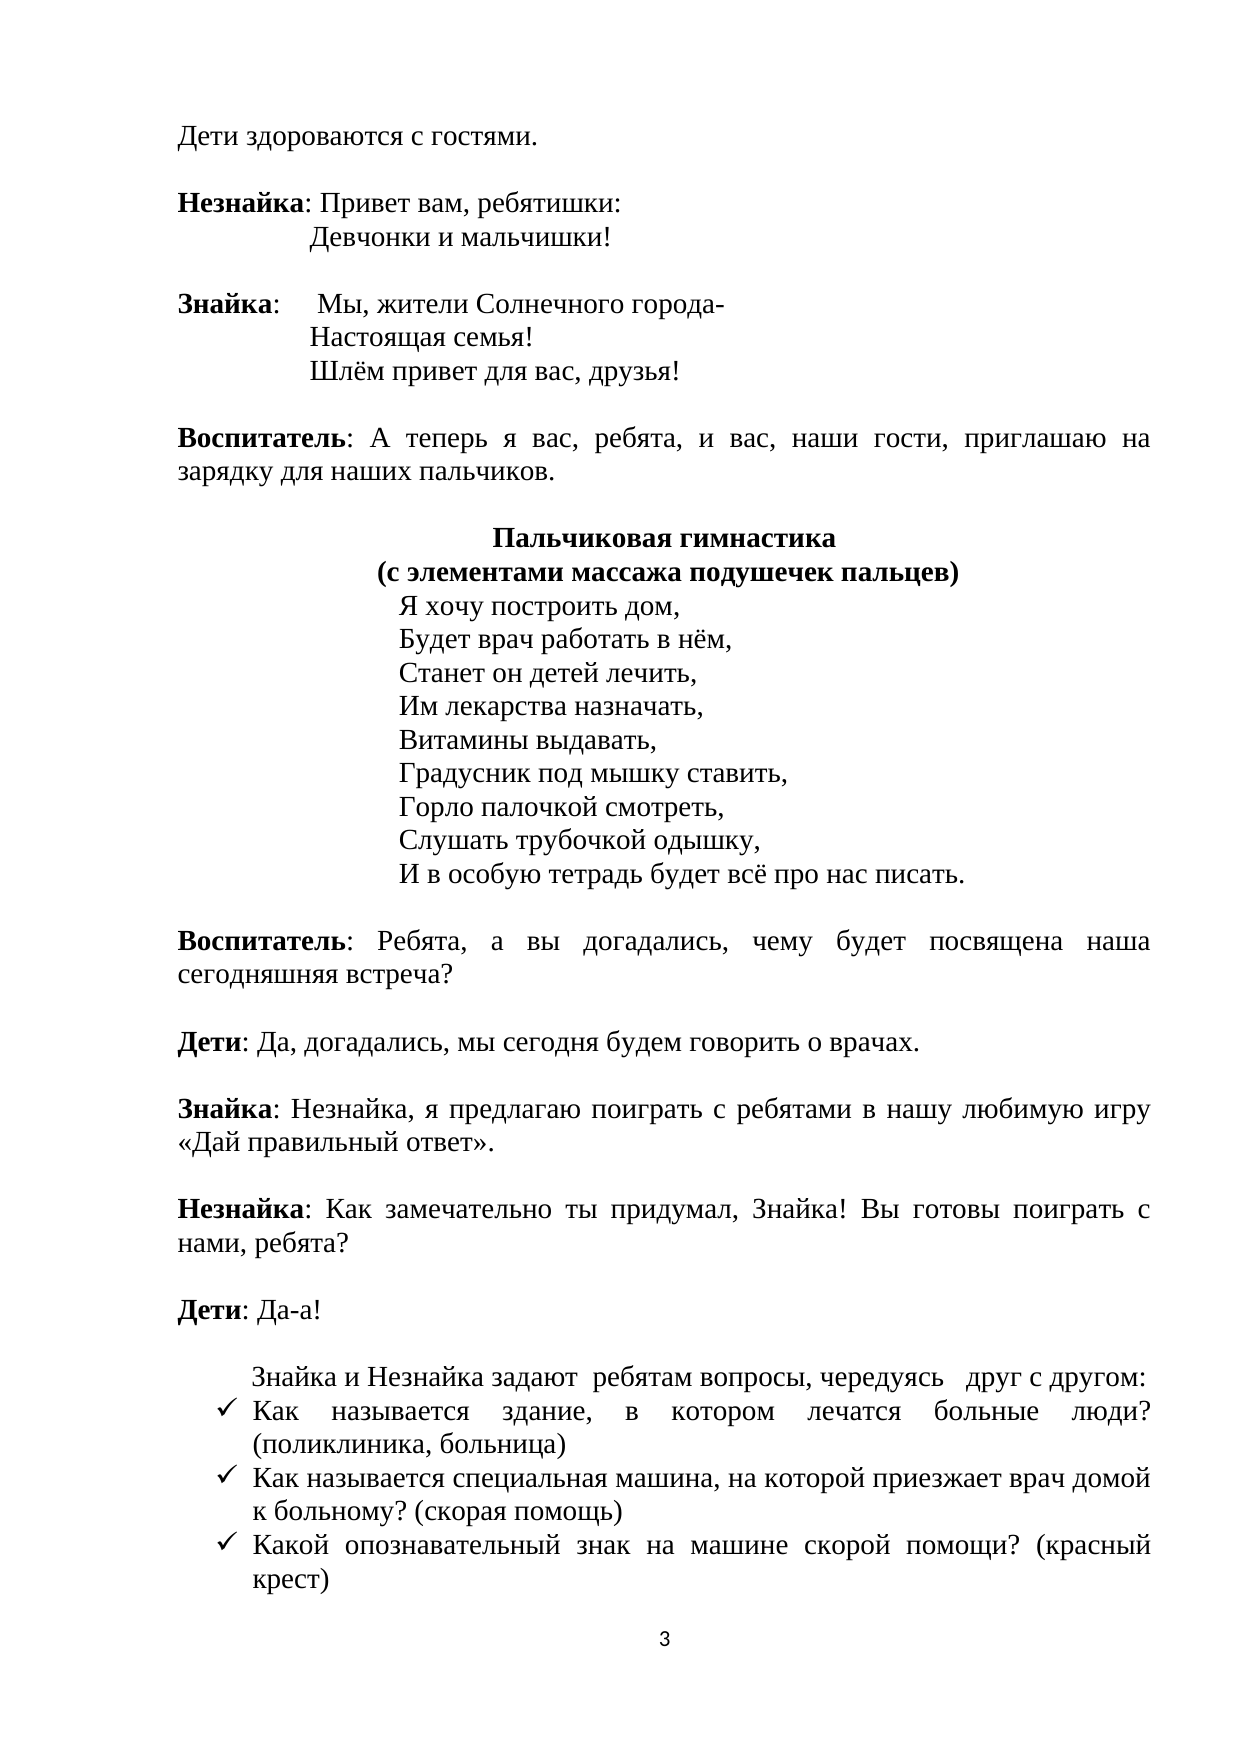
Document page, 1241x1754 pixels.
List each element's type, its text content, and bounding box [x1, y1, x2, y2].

text Настоящая семья! [177, 319, 1152, 353]
text Дети: Да, догадались, мы сегодня будем говорить о врачах. [177, 1024, 1152, 1057]
text Незнайка: Как замечательно ты придумал, Знайка! Вы готовы поиграть с нами, ребята? [177, 1191, 1152, 1258]
text Воспитатель: Ребята, а вы догадались, чему будет посвящена наша сегодняшняя встреча? [177, 923, 1152, 990]
text Будет врач работать в нём, [177, 621, 1152, 655]
text Знайка: Незнайка, я предлагаю поиграть с ребятами в нашу любимую игру «Дай правильный ответ». [177, 1091, 1152, 1158]
text Знайка: Мы, жители Солнечного города- [177, 286, 1152, 319]
text Градусник под мышку ставить, [325, 755, 1152, 789]
text Горло палочкой смотреть, [325, 789, 1152, 822]
text Дети: Да-а! [177, 1292, 1152, 1326]
text Знайка и Незнайка задают ребятам вопросы, чередуясь друг с другом: [177, 1359, 1152, 1393]
text Шлём привет для вас, друзья! [177, 353, 1152, 386]
text (с элементами массажа подушечек пальцев) [177, 554, 1152, 588]
text Воспитатель: А теперь я вас, ребята, и вас, наши гости, приглашаю на зарядку для наших пальчиков. [177, 420, 1152, 487]
text Слушать трубочкой одышку, [325, 822, 1152, 856]
text Пальчиковая гимнастика [177, 521, 1152, 554]
text Девчонки и мальчишки! [177, 219, 1152, 252]
text Витамины выдавать, [177, 722, 1152, 755]
text Я хочу построить дом, [177, 588, 1152, 621]
list Как называется здание, в котором лечатся больные люди? (поликлиника, больница) [215, 1393, 1152, 1460]
text Им лекарства назначать, [177, 688, 1152, 722]
text И в особую тетрадь будет всё про нас писать. [325, 856, 1152, 889]
text Дети здороваются с гостями. [177, 118, 1152, 152]
list Как называется специальная машина, на которой приезжает врач домой к больному? (скорая помощь) [215, 1460, 1152, 1527]
list Какой опознавательный знак на машине скорой помощи? (красный крест) [215, 1527, 1152, 1594]
text Станет он детей лечить, [177, 655, 1152, 688]
text Незнайка: Привет вам, ребятишки: [177, 185, 1152, 219]
